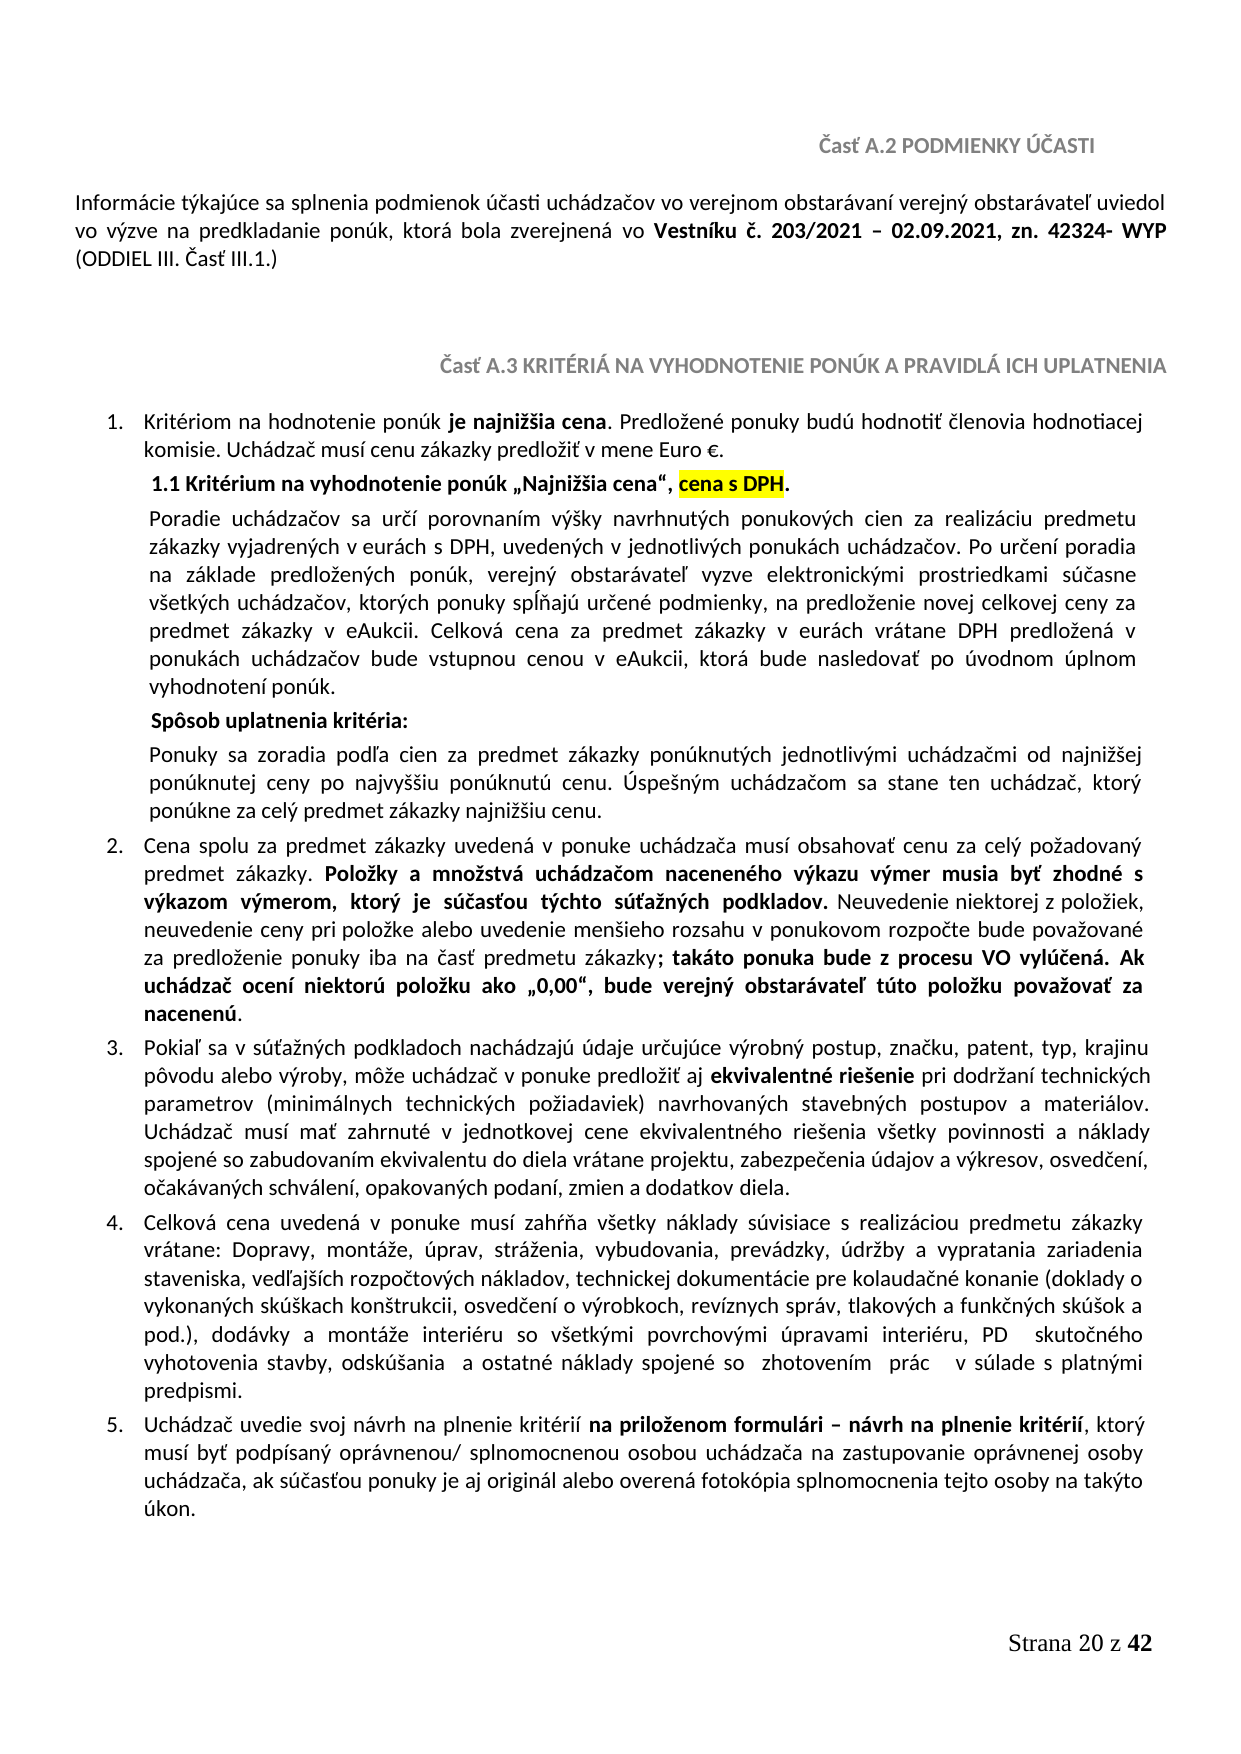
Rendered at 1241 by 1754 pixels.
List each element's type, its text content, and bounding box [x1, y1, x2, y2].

text Spôsob uplatnenia kritéria: [151, 706, 1167, 734]
list Kritériom na hodnotenie ponúk je najnižšia cena. Predložené ponuky budú hodnotiť členovia hodnotiacej komisie. Uchádzač musí cenu zákazky predložiť v mene Euro €. [106, 407, 1144, 463]
list Uchádzač uvedie svoj návrh na plnenie kritérií na priloženom formulári – návrh na plnenie kritérií, ktorý musí byť podpísaný oprávnenou/ splnomocnenou osobou uchádzača na zastupovanie oprávnenej osoby uchádzača, ak súčasťou ponuky je aj originál alebo overená fotokópia splnomocnenia tejto osoby na takýto úkon. [106, 1410, 1145, 1522]
subtitle Časť A.3 KRITÉRIÁ NA VYHODNOTENIE PONÚK A PRAVIDLÁ ICH UPLATNENIA [106, 351, 1167, 379]
text Informácie týkajúce sa splnenia podmienok účasti uchádzačov vo verejnom obstarávaní verejný obstarávateľ uviedol vo výzve na predkladanie ponúk, ktorá bola zverejnená vo Vestníku č. 203/2021 – 02.09.2021, zn. 42324- WYP (ODDIEL III. Časť III.1.) [75, 188, 1167, 272]
list Celková cena uvedená v ponuke musí zahŕňa všetky náklady súvisiace s realizáciou predmetu zákazky vrátane: Dopravy, montáže, úprav, stráženia, vybudovania, prevádzky, údržby a vypratania zariadenia staveniska, vedľajších rozpočtových nákladov, technickej dokumentácie pre kolaudačné konanie (doklady o vykonaných skúškach konštrukcii, osvedčení o výrobkoch, revíznych správ, tlakových a funkčných skúšok a pod.), dodávky a montáže interiéru so všetkými povrchovými úpravami interiéru, PD skutočného vyhotovenia stavby, odskúšania a ostatné náklady spojené so zhotovením prác v súlade s platnými predpismi. [106, 1208, 1145, 1404]
text Ponuky sa zoradia podľa cien za predmet zákazky ponúknutých jednotlivými uchádzačmi od najnižšej ponúknutej ceny po najvyššiu ponúknutú cenu. Úspešným uchádzačom sa stane ten uchádzač, ktorý ponúkne za celý predmet zákazky najnižšiu cenu. [149, 741, 1144, 824]
text 1.1 Kritérium na vyhodnotenie ponúk „Najnižšia cena“, cena s DPH. [151, 469, 1167, 498]
subtitle Časť A.2 PODMIENKY ÚČASTI [819, 132, 1167, 160]
text Poradie uchádzačov sa určí porovnaním výšky navrhnutých ponukových cien za realizáciu predmetu zákazky vyjadrených v eurách s DPH, uvedených v jednotlivých ponukách uchádzačov. Po určení poradia na základe predložených ponúk, verejný obstarávateľ vyzve elektronickými prostriedkami súčasne všetkých uchádzačov, ktorých ponuky spĺňajú určené podmienky, na predloženie novej celkovej ceny za predmet zákazky v eAukcii. Celková cena za predmet zákazky v eurách vrátane DPH predložená v ponukách uchádzačov bude vstupnou cenou v eAukcii, ktorá bude nasledovať po úvodnom úplnom vyhodnotení ponúk. [149, 504, 1138, 700]
list Cena spolu za predmet zákazky uvedená v ponuke uchádzača musí obsahovať cenu za celý požadovaný predmet zákazky. Položky a množstvá uchádzačom naceneného výkazu výmer musia byť zhodné s výkazom výmerom, ktorý je súčasťou týchto súťažných podkladov. Neuvedenie niektorej z položiek, neuvedenie ceny pri položke alebo uvedenie menšieho rozsahu v ponukovom rozpočte bude považované za predloženie ponuky iba na časť predmetu zákazky; takáto ponuka bude z procesu VO vylúčená. Ak uchádzač ocení niektorú položku ako „0,00“, bude verejný obstarávateľ túto položku považovať za nacenenú. [106, 831, 1144, 1027]
list Pokiaľ sa v súťažných podkladoch nachádzajú údaje určujúce výrobný postup, značku, patent, typ, krajinu pôvodu alebo výroby, môže uchádzač v ponuke predložiť aj ekvivalentné riešenie pri dodržaní technických parametrov (minimálnych technických požiadaviek) navrhovaných stavebných postupov a materiálov. Uchádzač musí mať zahrnuté v jednotkovej cene ekvivalentného riešenia všetky povinnosti a náklady spojené so zabudovaním ekvivalentu do diela vrátane projektu, zabezpečenia údajov a výkresov, osvedčení, očakávaných schválení, opakovaných podaní, zmien a dodatkov diela. [106, 1033, 1151, 1201]
